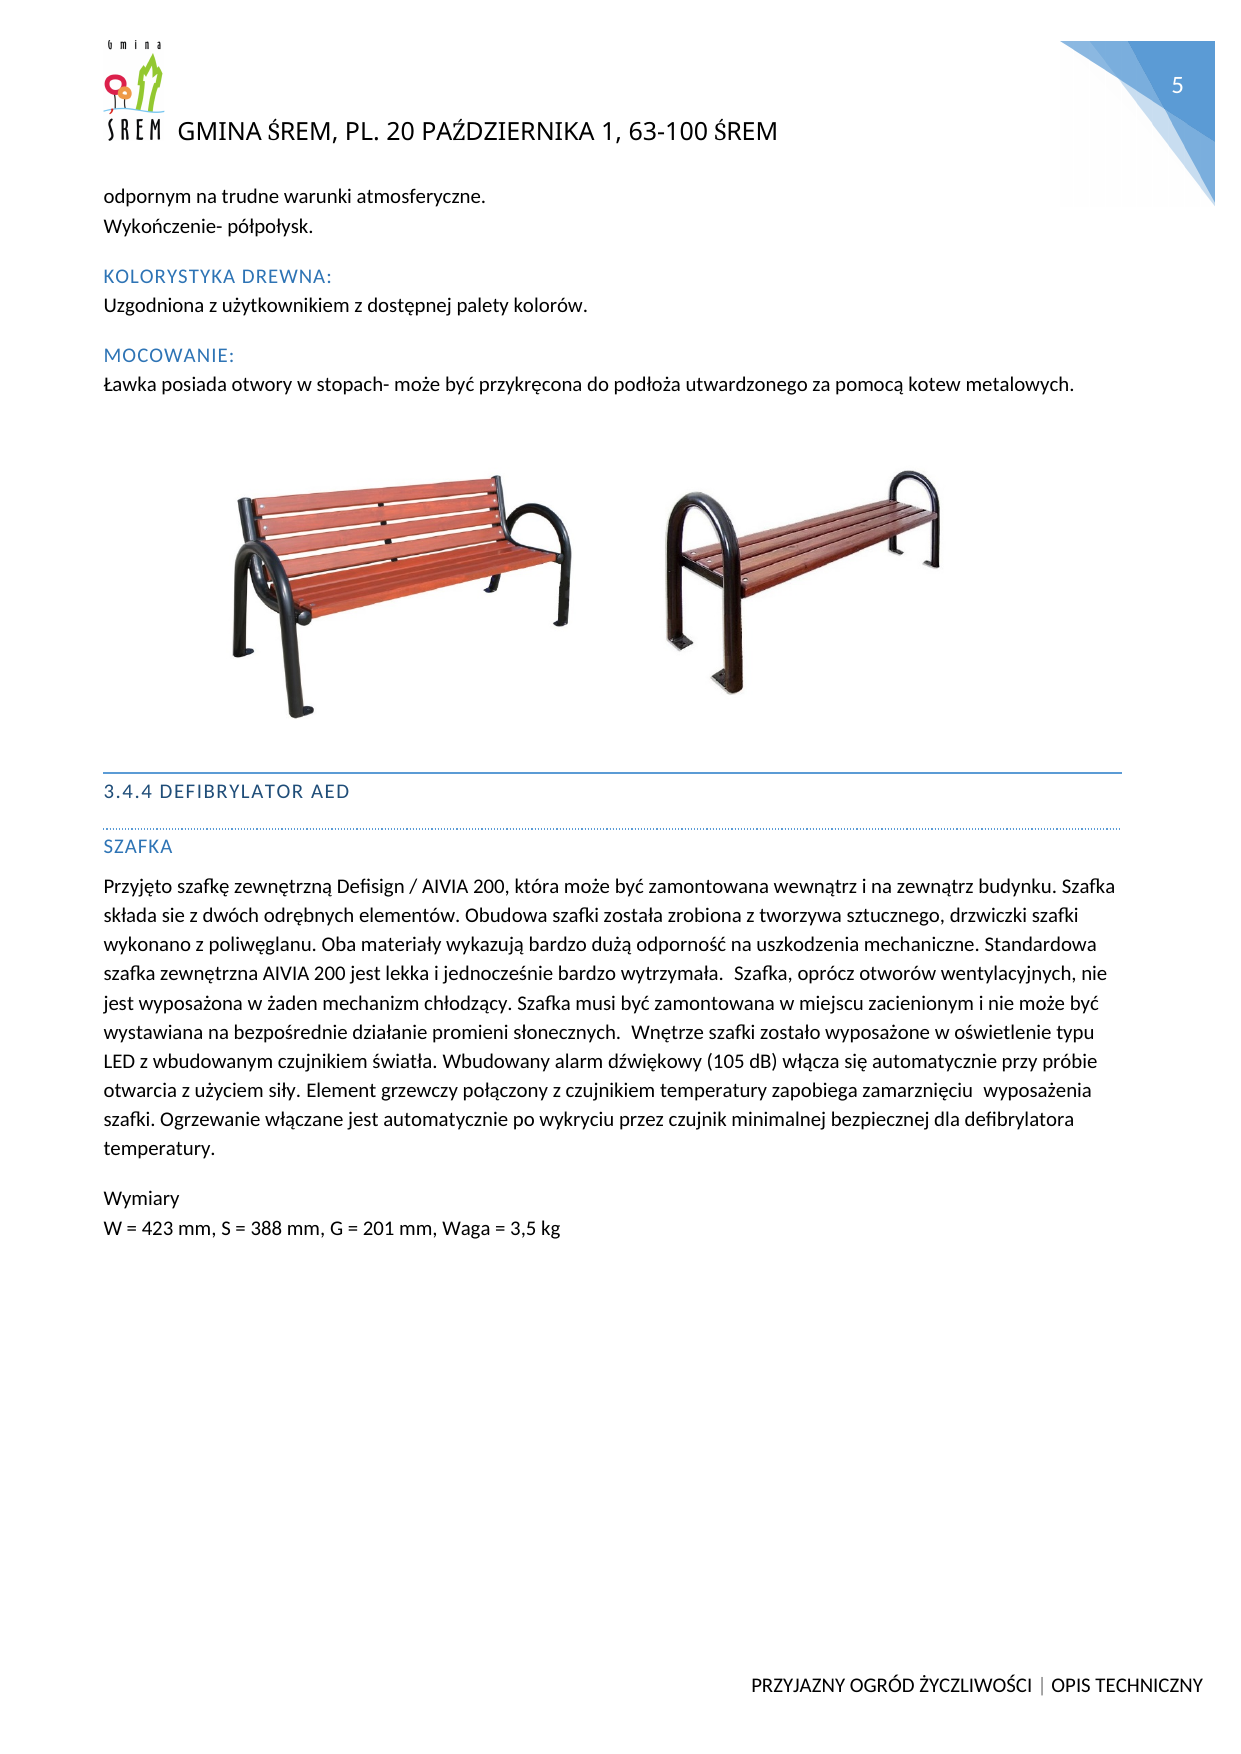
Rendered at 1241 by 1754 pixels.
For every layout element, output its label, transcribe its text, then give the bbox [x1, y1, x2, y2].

picture [1060, 41, 1215, 207]
text Kolorystyka drewna: Uzgodniona z użytkownikiem z dostępnej palety kolorów. [103, 263, 1122, 317]
text Mocowanie: Ławka posiada otwory w stopach- może być przykręcona do podłoża utwardzonego za pomocą kotew metalowych. [103, 342, 1122, 397]
picture [215, 421, 1011, 737]
picture [103, 40, 165, 141]
subtitle szafka [103, 828, 1122, 859]
text Wymiary W = 423 mm, S = 388 mm, G = 201 mm, Waga = 3,5 kg [103, 1186, 1122, 1240]
subtitle 3.4.4 DEFIBRYLATOR AED [103, 774, 1122, 803]
text Przyjęto szafkę zewnętrzną Defisign / AIVIA 200, która może być zamontowana wewnątrz i na zewnątrz budynku. Szafka składa sie z dwóch odrębnych elementów. Obudowa szafki została zrobiona z tworzywa sztucznego, drzwiczki szafki wykonano z poliwęglanu. Oba materiały wykazują bardzo dużą odporność na uszkodzenia mechaniczne. Standardowa szafka zewnętrzna AIVIA 200 jest lekka i jednocześnie bardzo wytrzymała. Szafka, oprócz otworów wentylacyjnych, nie jest wyposażona w żaden mechanizm chłodzący. Szafka musi być zamontowana w miejscu zacienionym i nie może być wystawiana na bezpośrednie działanie promieni słonecznych. Wnętrze szafki zostało wyposażone w oświetlenie typu LED z wbudowanym czujnikiem światła. Wbudowany alarm dźwiękowy (105 dB) włącza się automatycznie przy próbie otwarcia z użyciem siły. Element grzewczy połączony z czujnikiem temperatury zapobiega zamarznięciu wyposażenia szafki. Ogrzewanie włączane jest automatycznie po wykryciu przez czujnik minimalnej bezpiecznej dla defibrylatora temperatury. [103, 873, 1122, 1161]
